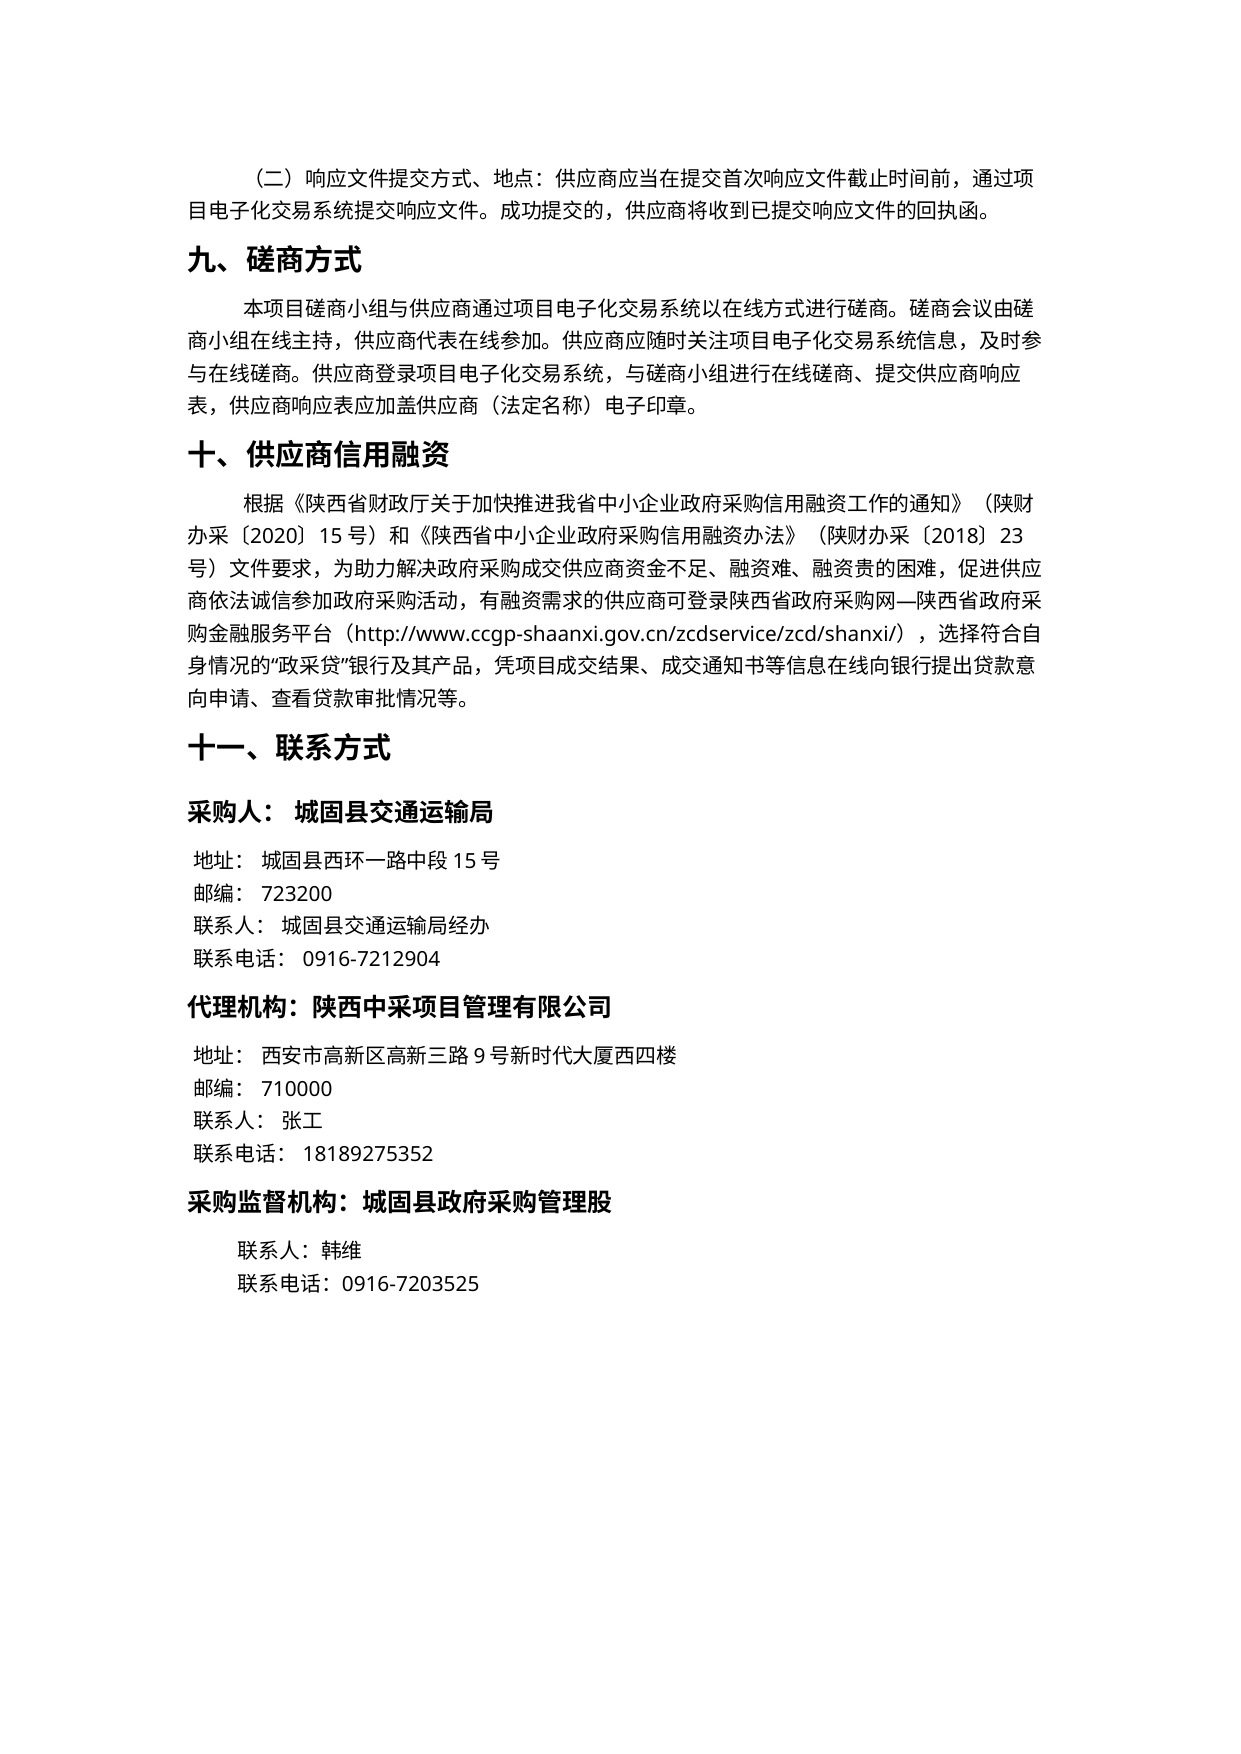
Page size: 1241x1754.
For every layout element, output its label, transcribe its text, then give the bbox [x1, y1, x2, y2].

text 本项目磋商小组与供应商通过项目电子化交易系统以在线方式进行磋商。磋商会议由磋商小组在线主持，供应商代表在线参加。供应商应随时关注项目电子化交易系统信息，及时参与在线磋商。供应商登录项目电子化交易系统，与磋商小组进行在线磋商、提交供应商响应表，供应商响应表应加盖供应商（法定名称）电子印章。 [187, 292, 1053, 422]
text 采购监督机构：城固县政府采购管理股 [187, 1169, 1053, 1234]
text 十一、联系方式 [187, 714, 1053, 779]
text 十、供应商信用融资 [187, 422, 1053, 487]
text 联系电话：0916-7203525 [187, 1267, 1053, 1299]
text 联系人：韩维 [187, 1234, 1053, 1267]
text 联系电话： 18189275352 [187, 1137, 1053, 1169]
text 地址： 城固县西环一路中段15号 [187, 844, 1053, 877]
text 采购人： 城固县交通运输局 [187, 779, 1053, 844]
text 地址： 西安市高新区高新三路9号新时代大厦西四楼 [187, 1039, 1053, 1072]
text 联系电话： 0916-7212904 [187, 942, 1053, 974]
text 代理机构：陕西中采项目管理有限公司 [187, 974, 1053, 1039]
text 邮编： 723200 [187, 877, 1053, 909]
text 九、磋商方式 [187, 227, 1053, 292]
text 根据《陕西省财政厅关于加快推进我省中小企业政府采购信用融资工作的通知》（陕财办采〔2020〕15 号）和《陕西省中小企业政府采购信用融资办法》（陕财办采〔2018〕23 号）文件要求，为助力解决政府采购成交供应商资金不足、融资难、融资贵的困难，促进供应商依法诚信参加政府采购活动，有融资需求的供应商可登录陕西省政府采购网—陕西省政府采购金融服务平台（http://www.ccgp-shaanxi.gov.cn/zcdservice/zcd/shanxi/），选择符合自身情况的“政采贷”银行及其产品，凭项目成交结果、成交通知书等信息在线向银行提出贷款意向申请、查看贷款审批情况等。 [187, 487, 1053, 714]
text （二）响应文件提交方式、地点：供应商应当在提交首次响应文件截止时间前，通过项目电子化交易系统提交响应文件。成功提交的，供应商将收到已提交响应文件的回执函。 [187, 162, 1053, 227]
text 联系人： 张工 [187, 1104, 1053, 1137]
text 联系人： 城固县交通运输局经办 [187, 909, 1053, 942]
text 邮编： 710000 [187, 1072, 1053, 1104]
